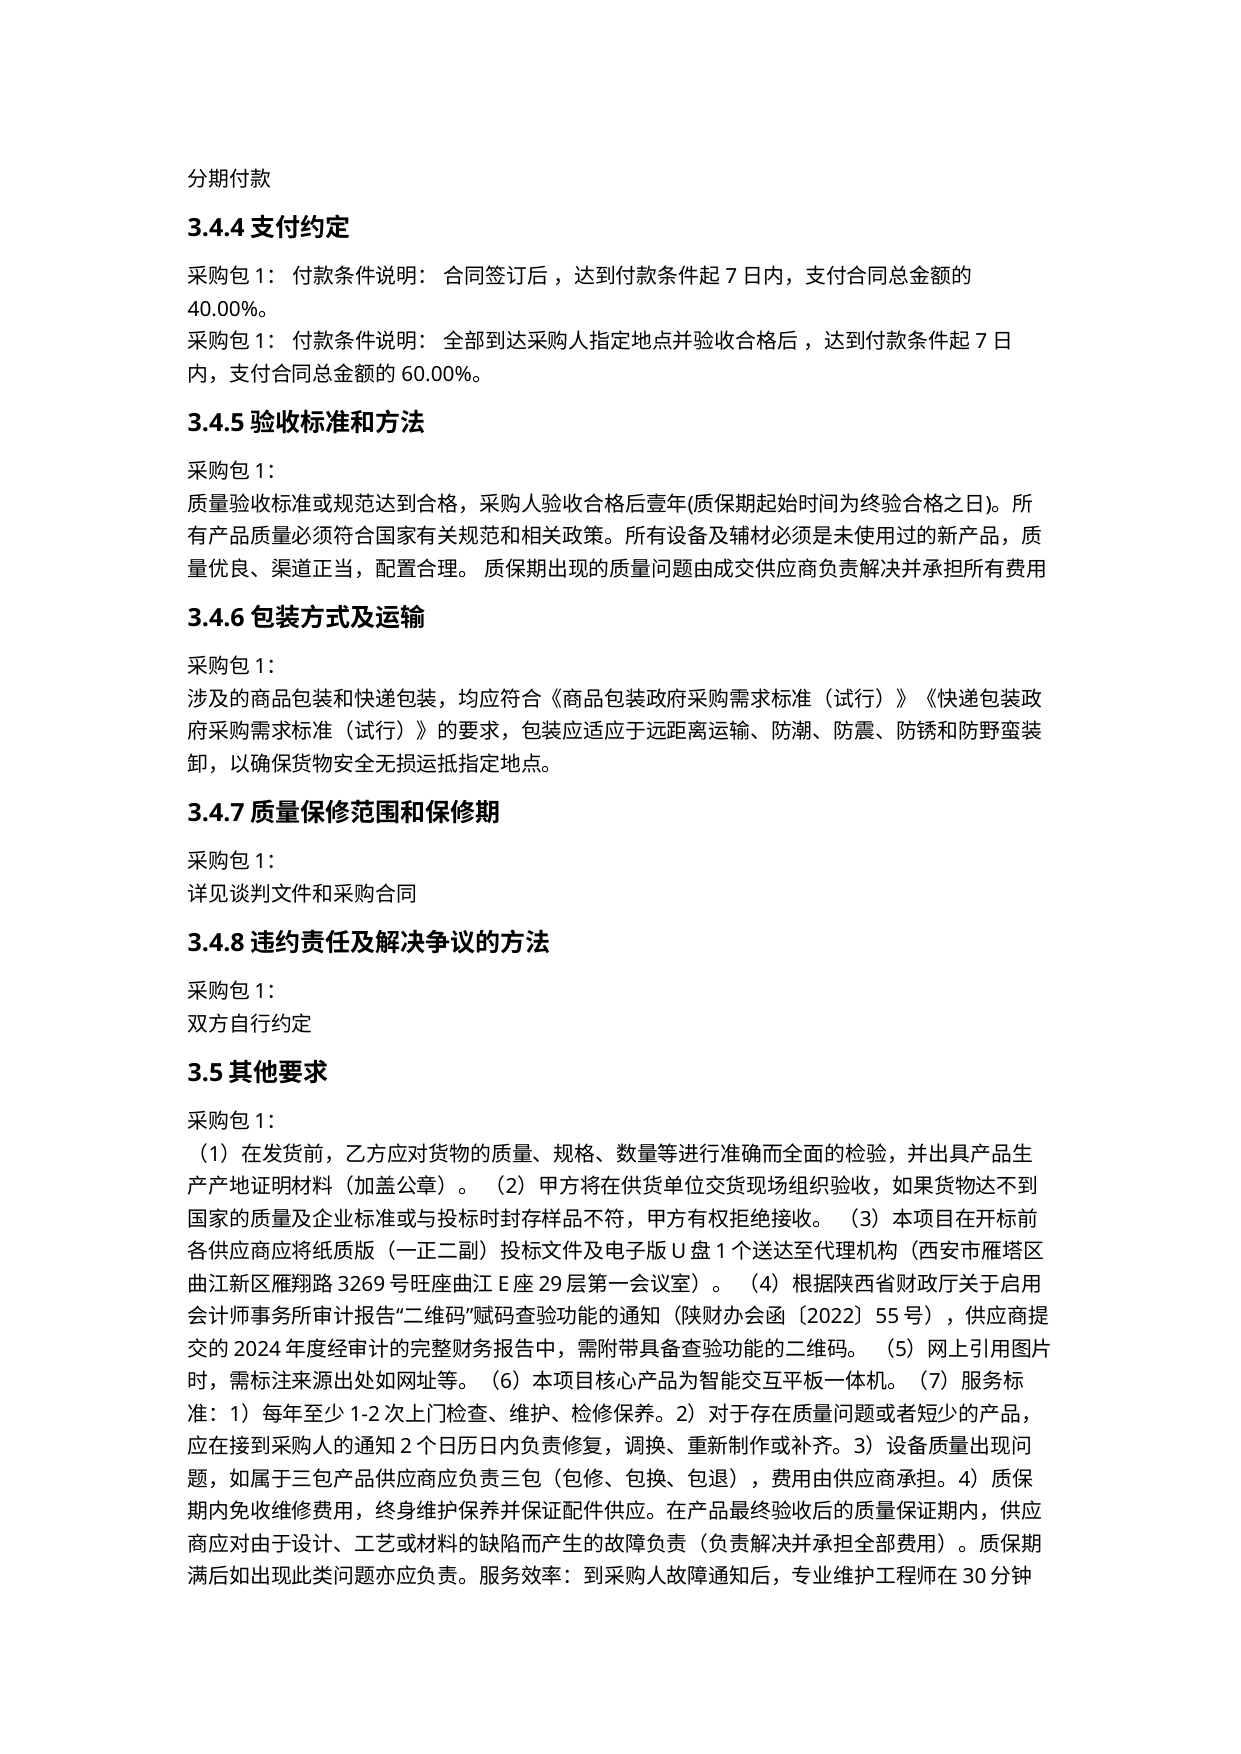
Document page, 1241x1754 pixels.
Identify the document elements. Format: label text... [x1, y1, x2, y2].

text 3.4.7质量保修范围和保修期 [187, 779, 1053, 844]
text 详见谈判文件和采购合同 [187, 877, 1053, 909]
text 采购包1： [187, 974, 1053, 1007]
text 采购包1： 付款条件说明： 合同签订后 ，达到付款条件起 7 日内，支付合同总金额的 40.00%。 [187, 259, 1053, 324]
text 采购包1： [187, 649, 1053, 682]
text 采购包1： [187, 454, 1053, 487]
text 采购包1： [187, 1104, 1053, 1137]
text 3.4.6包装方式及运输 [187, 584, 1053, 649]
text 涉及的商品包装和快递包装，均应符合《商品包装政府采购需求标准（试行）》《快递包装政府采购需求标准（试行）》的要求，包装应适应于远距离运输、防潮、防震、防锈和防野蛮装卸，以确保货物安全无损运抵指定地点。 [187, 682, 1053, 779]
text 分期付款 [187, 162, 1053, 194]
text 双方自行约定 [187, 1007, 1053, 1039]
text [187, 1137, 1053, 1592]
text 3.4.8违约责任及解决争议的方法 [187, 909, 1053, 974]
text 3.5其他要求 [187, 1039, 1053, 1104]
text 采购包1： 付款条件说明： 全部到达采购人指定地点并验收合格后 ，达到付款条件起 7 日内，支付合同总金额的 60.00%。 [187, 324, 1053, 389]
text 采购包1： [187, 844, 1053, 877]
text 3.4.5验收标准和方法 [187, 389, 1053, 454]
text 3.4.4支付约定 [187, 194, 1053, 259]
text 质量验收标准或规范达到合格，采购人验收合格后壹年(质保期起始时间为终验合格之日)。所有产品质量必须符合国家有关规范和相关政策。所有设备及辅材必须是未使用过的新产品，质量优良、渠道正当，配置合理。 质保期出现的质量问题由成交供应商负责解决并承担所有费用 [187, 487, 1053, 584]
